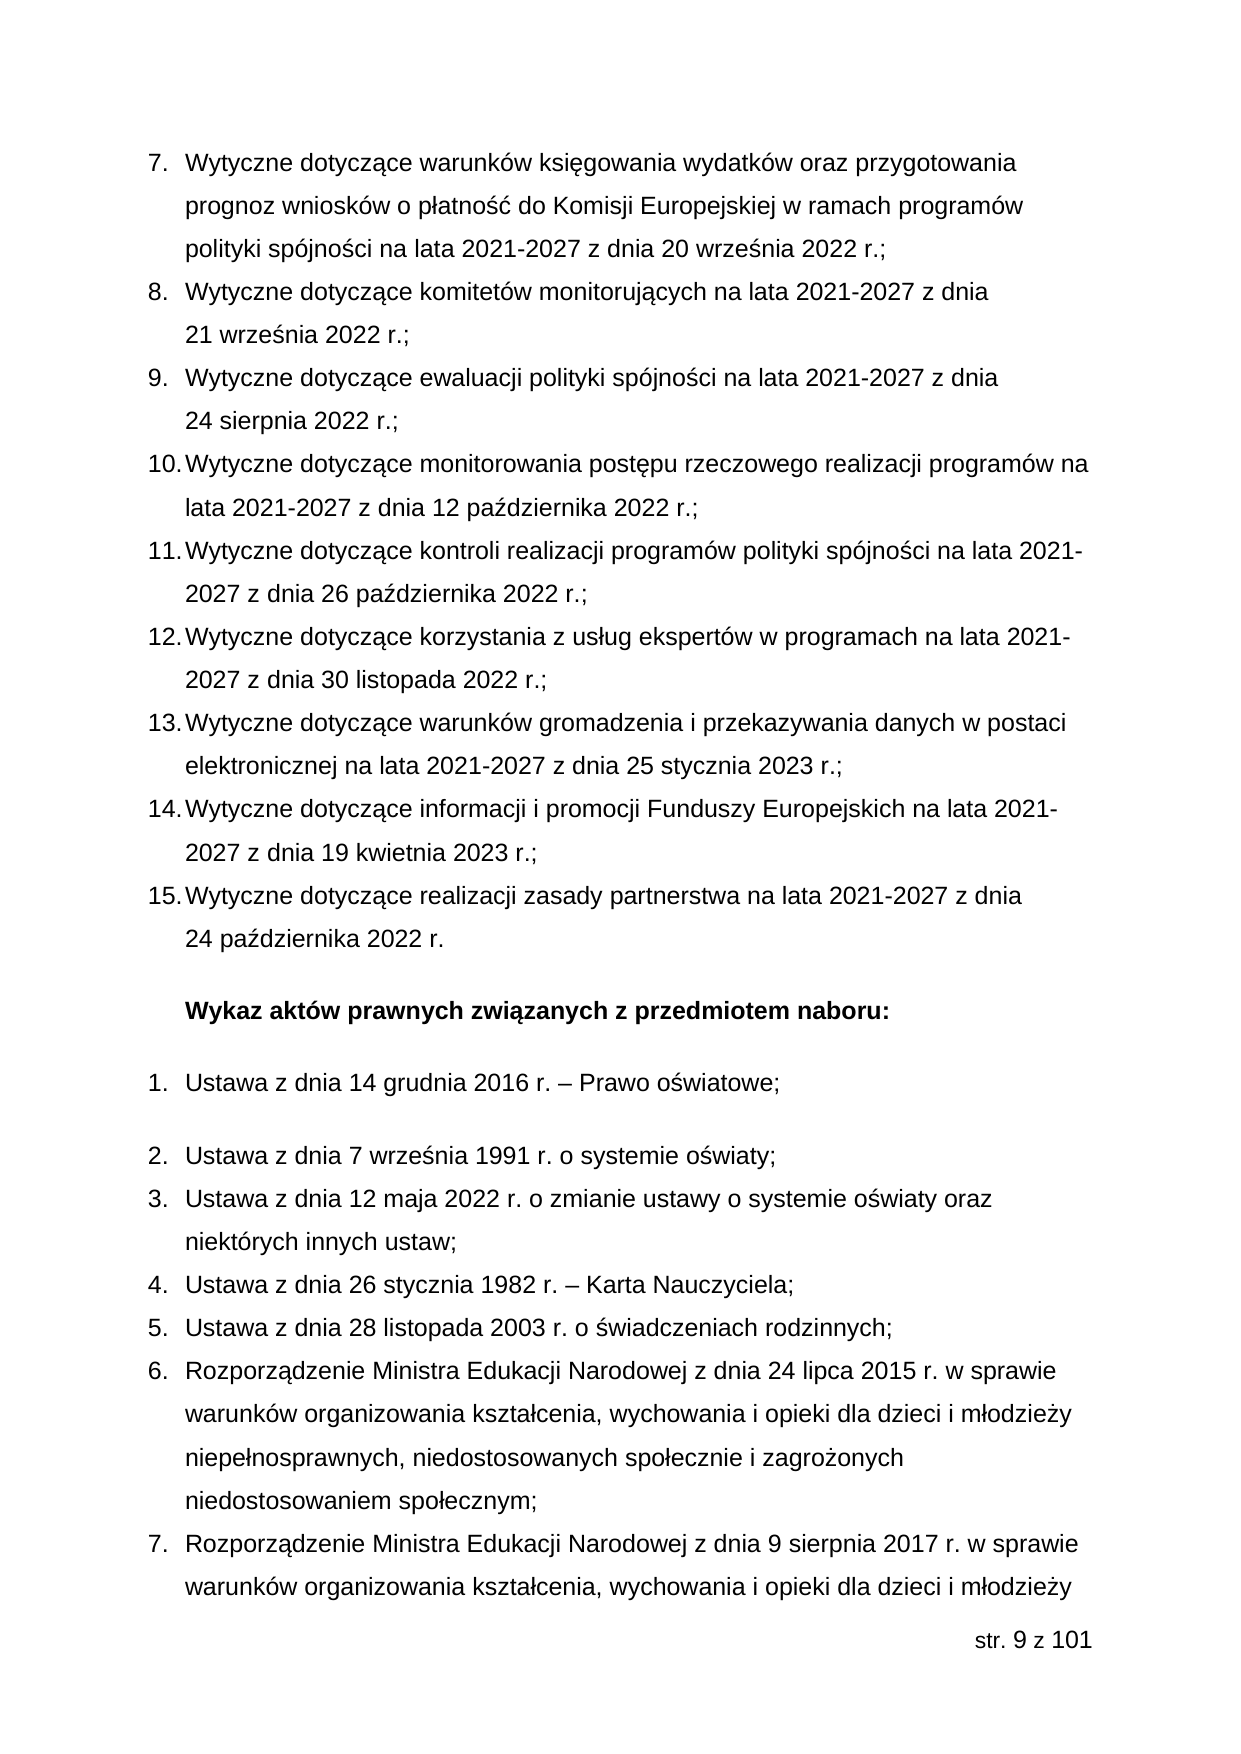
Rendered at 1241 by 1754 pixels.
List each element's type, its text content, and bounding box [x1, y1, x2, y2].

list Rozporządzenie Ministra Edukacji Narodowej z dnia 24 lipca 2015 r. w sprawie warunków organizowania kształcenia, wychowania i opieki dla dzieci i młodzieży niepełnosprawnych, niedostosowanych społecznie i zagrożonych niedostosowaniem społecznym; [148, 1356, 1093, 1514]
list Wytyczne dotyczące monitorowania postępu rzeczowego realizacji programów na lata 2021-2027 z dnia 12 października 2022 r.; [148, 449, 1093, 521]
list Wytyczne dotyczące informacji i promocji Funduszy Europejskich na lata 2021-2027 z dnia 19 kwietnia 2023 r.; [148, 794, 1093, 866]
list Ustawa z dnia 14 grudnia 2016 r. – Prawo oświatowe; [148, 1068, 1093, 1097]
list Wytyczne dotyczące warunków gromadzenia i przekazywania danych w postaci elektronicznej na lata 2021-2027 z dnia 25 stycznia 2023 r.; [148, 708, 1093, 780]
text Wykaz aktów prawnych związanych z przedmiotem naboru: [185, 996, 1093, 1025]
list Ustawa z dnia 28 listopada 2003 r. o świadczeniach rodzinnych; [148, 1313, 1093, 1342]
list Wytyczne dotyczące kontroli realizacji programów polityki spójności na lata 2021-2027 z dnia 26 października 2022 r.; [148, 536, 1093, 608]
list Wytyczne dotyczące komitetów monitorujących na lata 2021-2027 z dnia 21 września 2022 r.; [148, 277, 1093, 349]
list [148, 1529, 1093, 1601]
list Wytyczne dotyczące ewaluacji polityki spójności na lata 2021-2027 z dnia 24 sierpnia 2022 r.; [148, 363, 1093, 435]
list Wytyczne dotyczące realizacji zasady partnerstwa na lata 2021-2027 z dnia 24 października 2022 r. [148, 881, 1093, 953]
list Ustawa z dnia 26 stycznia 1982 r. – Karta Nauczyciela; [148, 1270, 1093, 1299]
list Wytyczne dotyczące warunków księgowania wydatków oraz przygotowania prognoz wniosków o płatność do Komisji Europejskiej w ramach programów polityki spójności na lata 2021-2027 z dnia 20 września 2022 r.; [148, 148, 1093, 263]
list Ustawa z dnia 12 maja 2022 r. o zmianie ustawy o systemie oświaty oraz niektórych innych ustaw; [148, 1184, 1093, 1256]
list Wytyczne dotyczące korzystania z usług ekspertów w programach na lata 2021-2027 z dnia 30 listopada 2022 r.; [148, 622, 1093, 694]
list Ustawa z dnia 7 września 1991 r. o systemie oświaty; [148, 1141, 1093, 1169]
